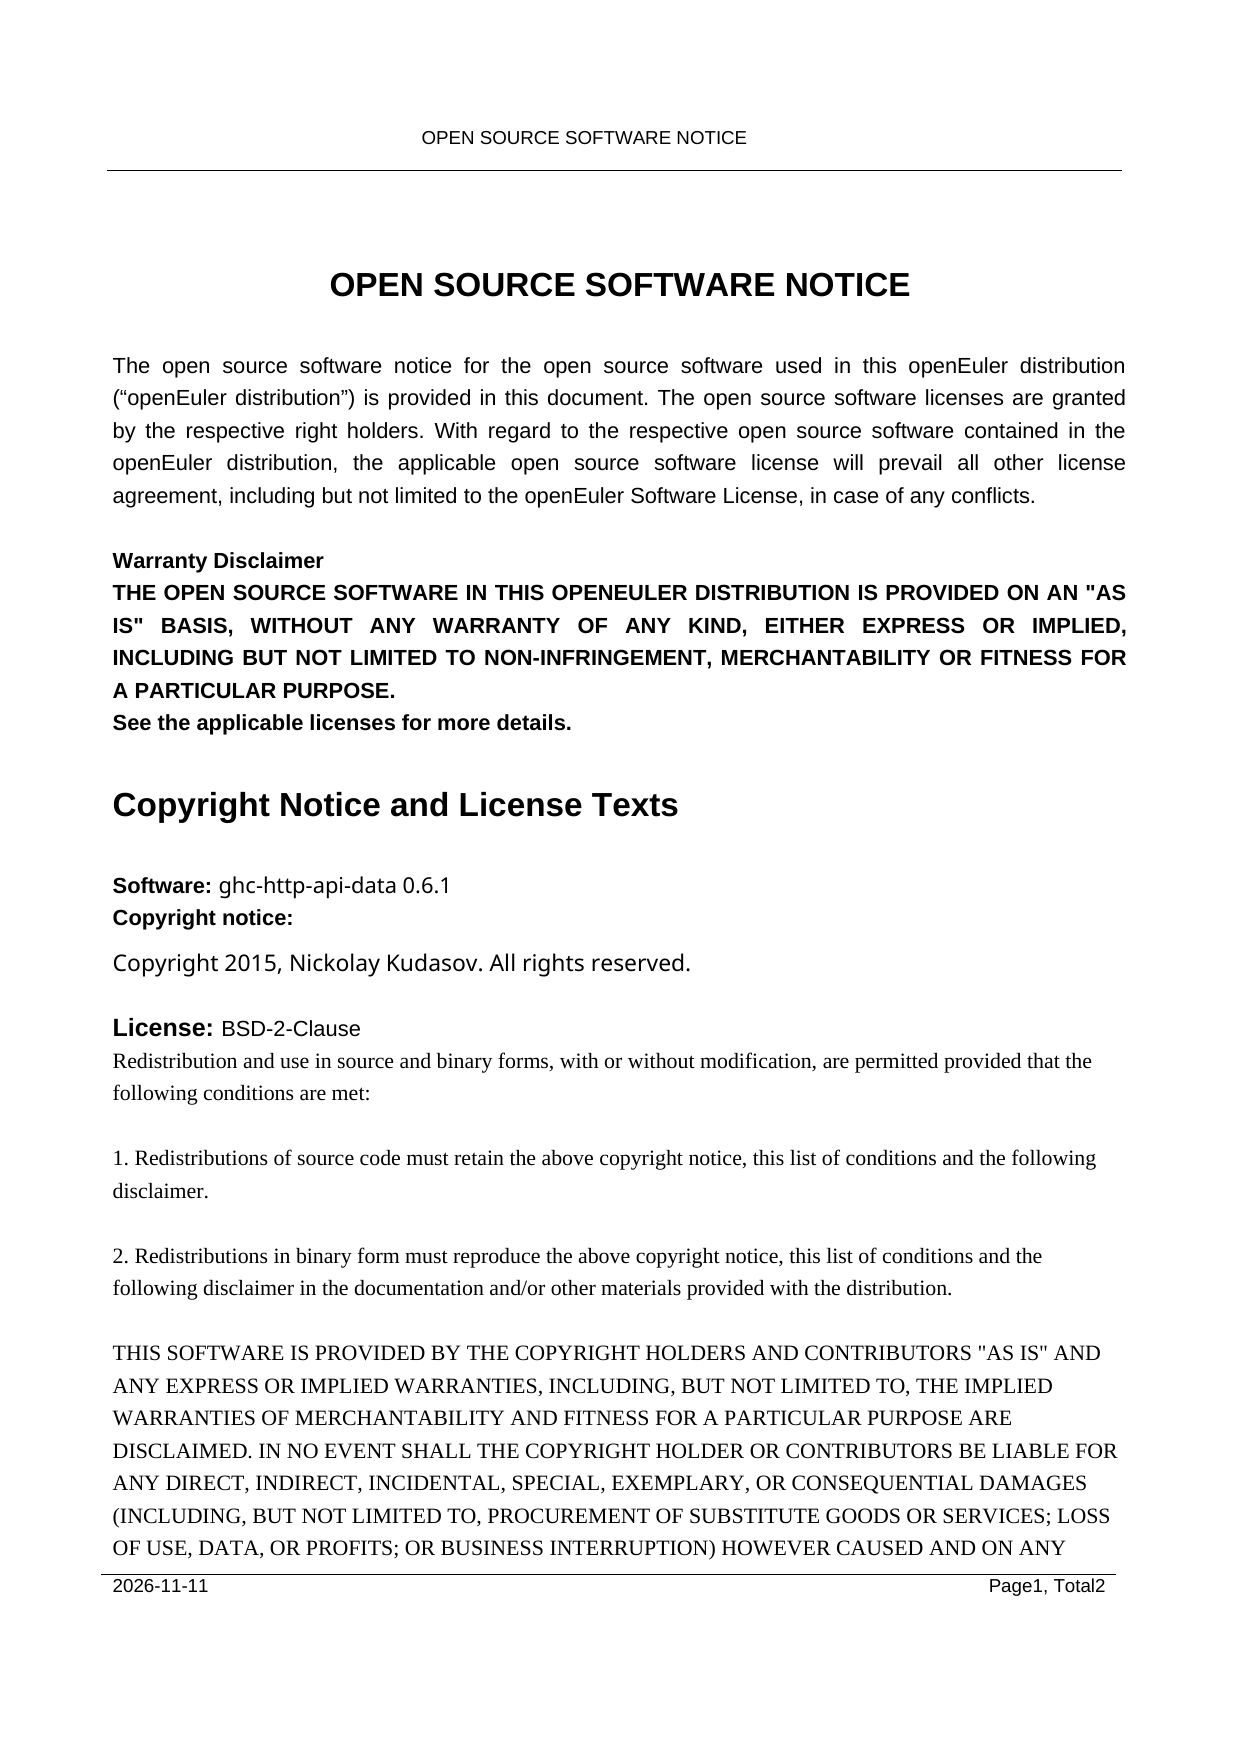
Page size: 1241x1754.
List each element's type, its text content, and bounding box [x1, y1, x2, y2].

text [112, 1044, 1128, 1564]
text The open source software notice for the open source software used in this openEuler distribution (“openEuler distribution”) is provided in this document. The open source software licenses are granted by the respective right holders. With regard to the respective open source software contained in the openEuler distribution, the applicable open source software license will prevail all other license agreement, including but not limited to the openEuler Software License, in case of any conflicts. [112, 349, 1128, 511]
text Warranty Disclaimer [112, 544, 1128, 576]
text OPEN SOURCE SOFTWARE NOTICE [112, 251, 1128, 316]
text Copyright notice: [112, 901, 1128, 934]
text Copyright 2015, Nickolay Kudasov. All rights reserved. [112, 947, 1128, 1012]
title Software: ghc-http-api-data 0.6.1 [112, 869, 1128, 901]
text License: BSD-2-Clause [112, 1012, 1128, 1044]
text Copyright Notice and License Texts [112, 771, 1128, 836]
text THE OPEN SOURCE SOFTWARE IN THIS OPENEULER DISTRIBUTION IS PROVIDED ON AN "AS IS" BASIS, WITHOUT ANY WARRANTY OF ANY KIND, EITHER EXPRESS OR IMPLIED, INCLUDING BUT NOT LIMITED TO NON-INFRINGEMENT, MERCHANTABILITY OR FITNESS FOR A PARTICULAR PURPOSE. See the applicable licenses for more details. [112, 576, 1128, 739]
